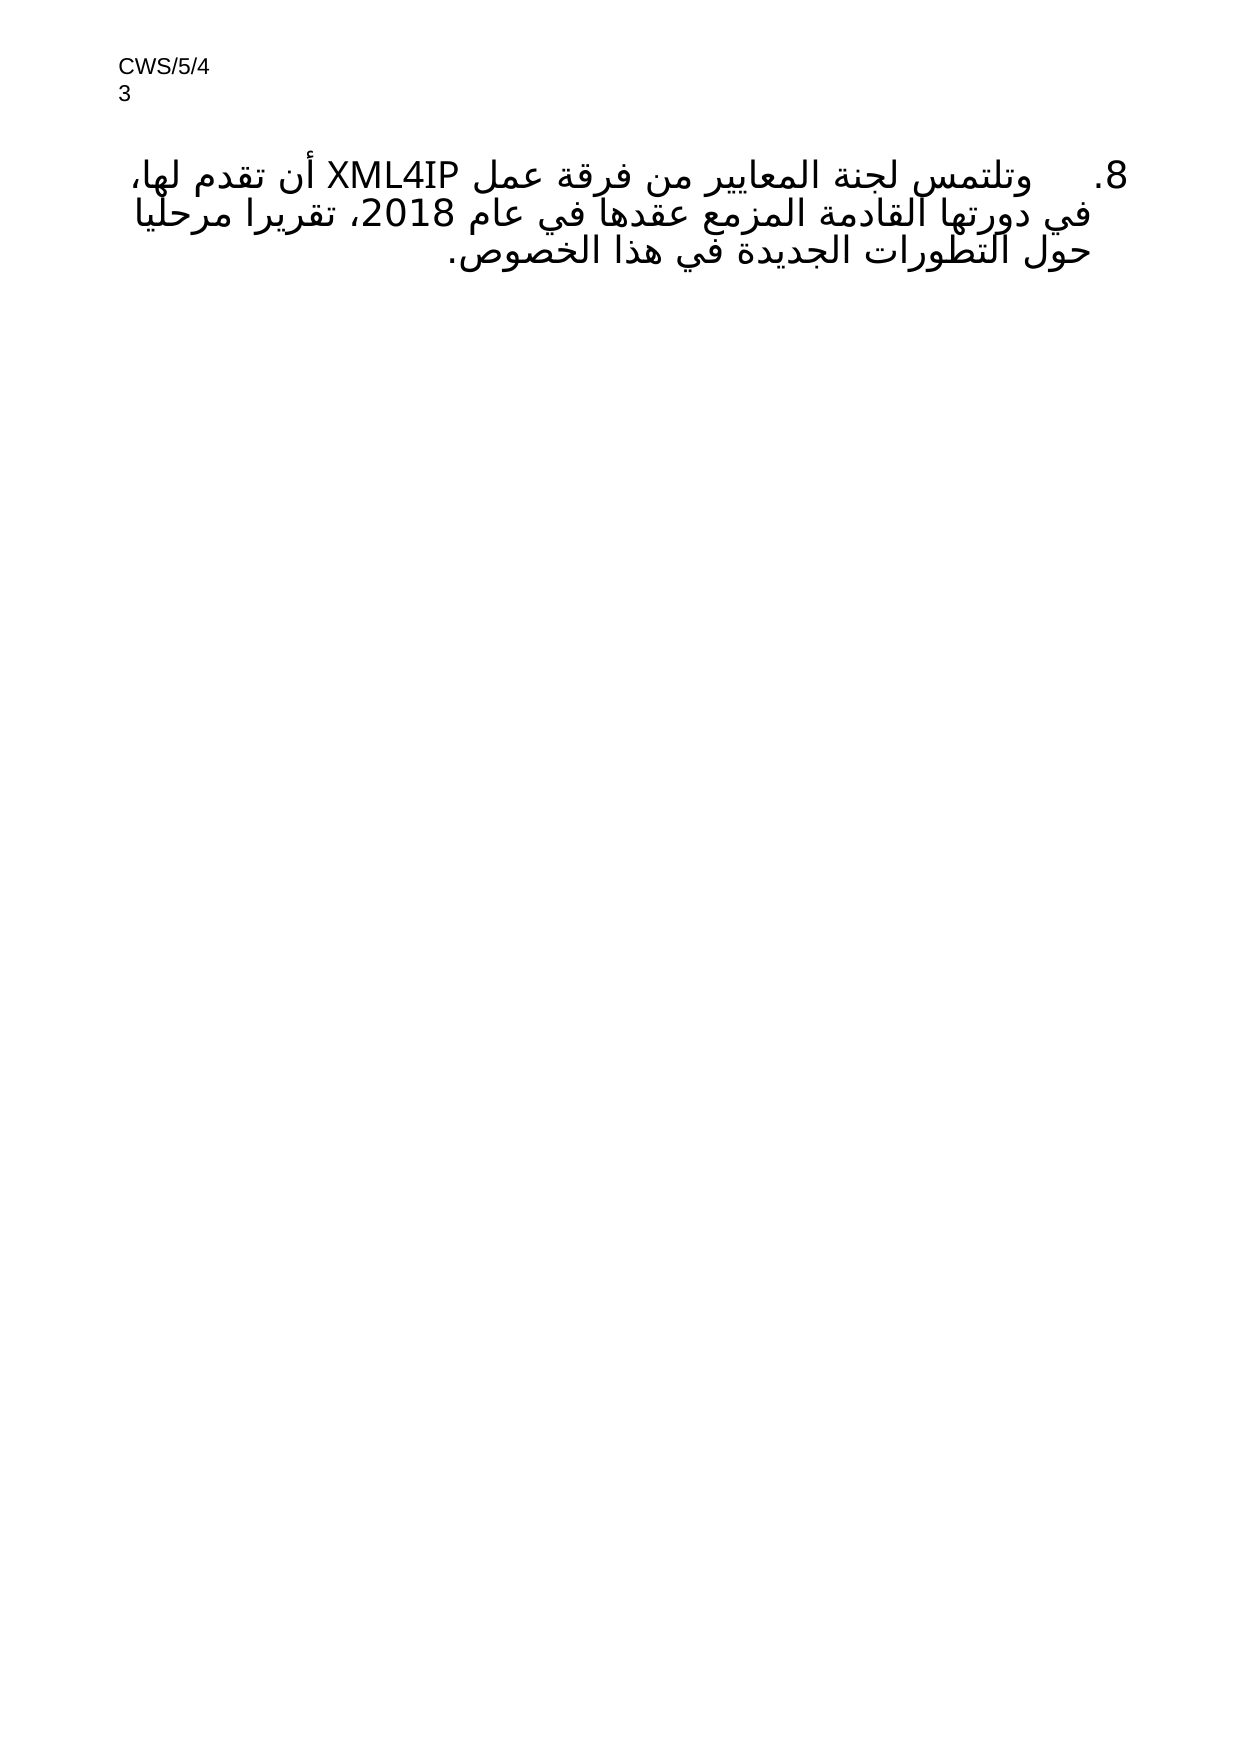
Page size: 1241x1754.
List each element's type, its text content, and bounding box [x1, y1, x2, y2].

text وتلتمس لجنة المعايير من فرقة عمل XML4IP أن تقدم لها، في دورتها القادمة المزمع عقدها في عام 2018، تقريرا مرحليا حول التطورات الجديدة في هذا الخصوص. [118, 158, 1092, 271]
